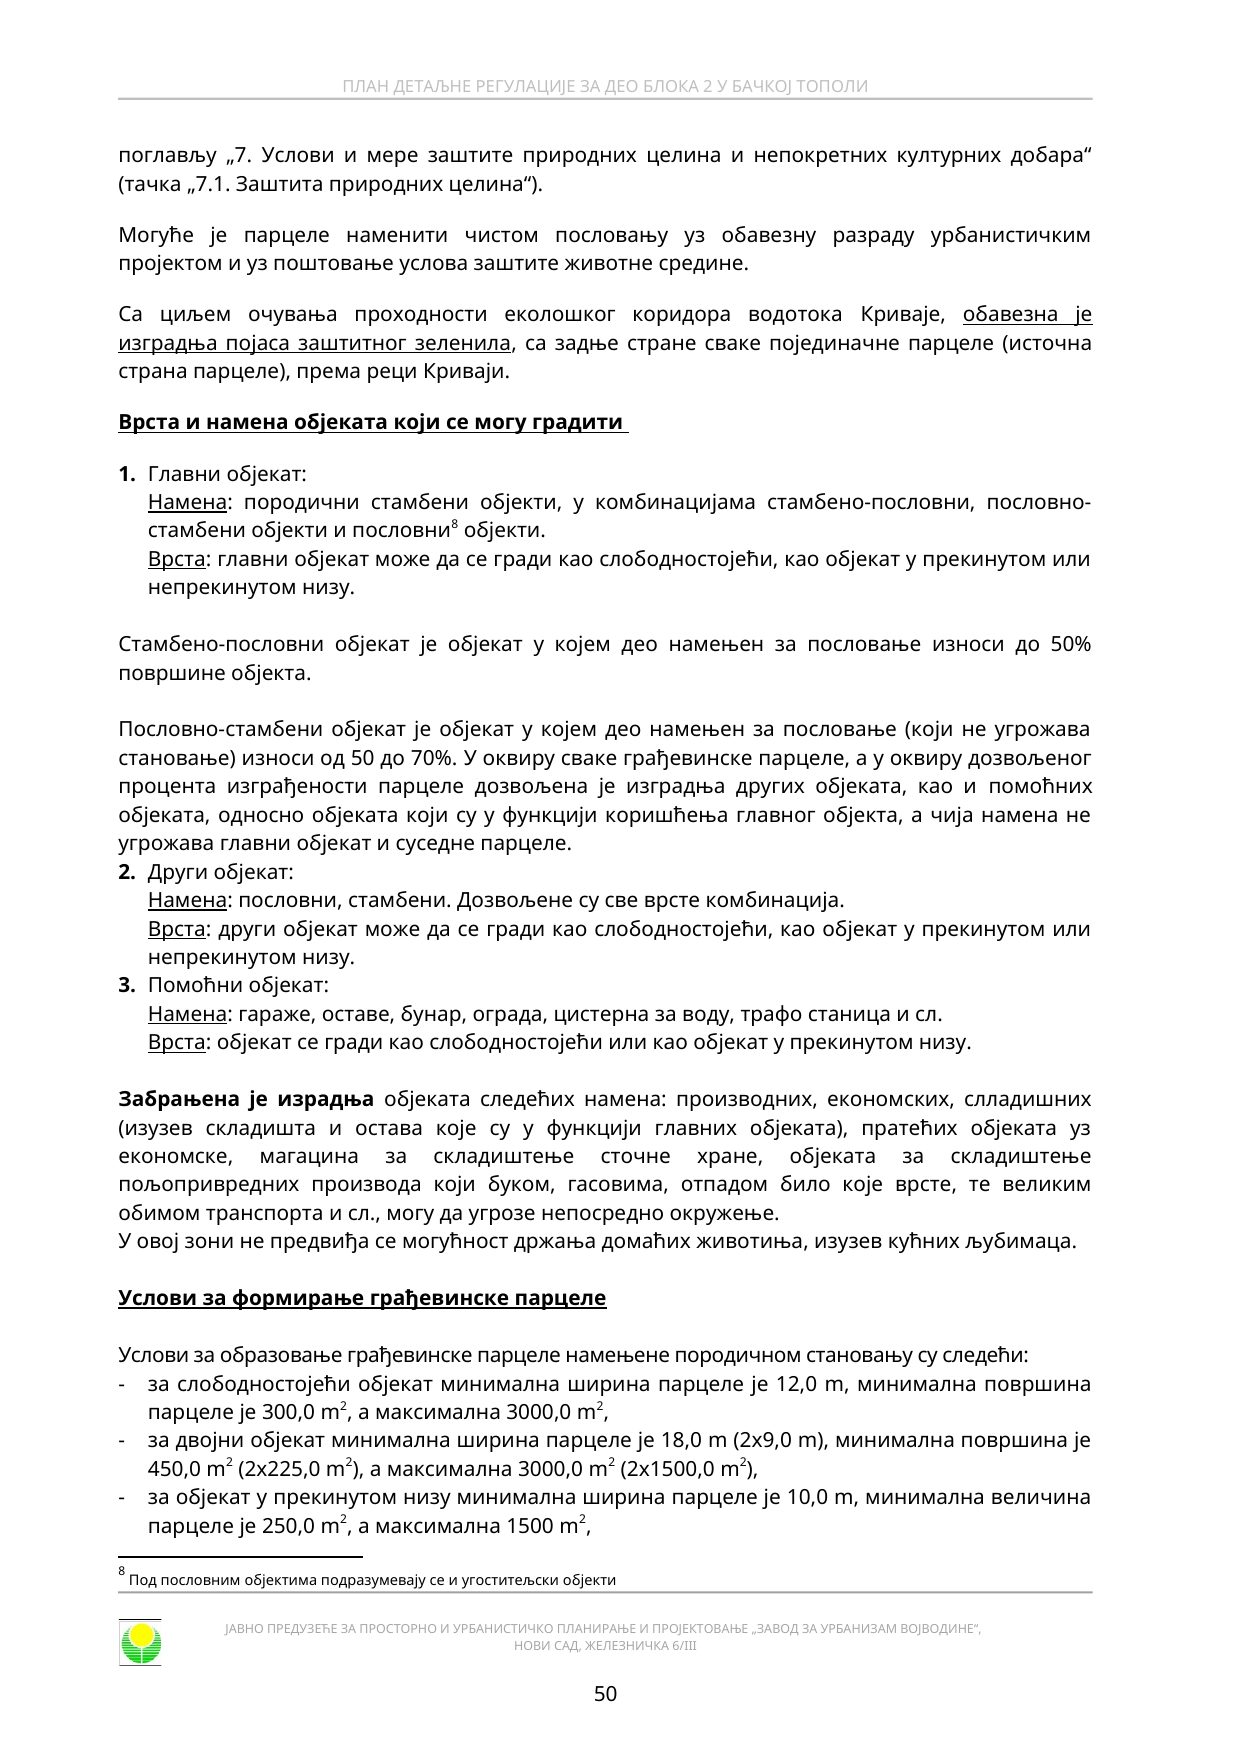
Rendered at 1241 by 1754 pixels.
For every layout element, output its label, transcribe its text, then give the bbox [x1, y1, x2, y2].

list за двојни објекат минимална ширина парцеле је 18,0 m (2х9,0 m), минимална површина је 450,0 m2 (2х225,0 m2), а максимална 3000,0 m2 (2х1500,0 m2), [118, 1426, 1092, 1482]
text Намена: пословни, стамбени. Дозвољене су све врсте комбинација. [148, 885, 1092, 914]
text Са циљем очувања проходности еколошког коридора водотока Криваје, обавезна је изградња појаса заштитног зеленила, са задње стране сваке појединачне парцеле (источна страна парцеле), према реци Криваји. [118, 299, 1092, 385]
text Услови за образовање грађевинске парцеле намењене породичном становању су следећи: [118, 1340, 1092, 1369]
text 3. Помоћни објекат: [118, 971, 1092, 999]
text Могуће је парцеле наменити чистом пословању уз обавезну разраду урбанистичким пројектом и уз поштовање услова заштите животне средине. [118, 220, 1092, 277]
text Намена: породични стамбени објекти, у комбинацијама стамбено-пословни, пословно-стамбени објекти и пословни објекти. [148, 487, 1092, 544]
picture [117, 1619, 161, 1663]
list за објекат у прекинутом низу минимална ширина парцеле је 10,0 m, минимална величина парцеле је 250,0 m2, а максимална 1500 m2, [118, 1482, 1092, 1539]
text Врста: објекат се гради као слободностојећи или као објекат у прекинутом низу. [148, 1027, 1092, 1056]
list за слободностојећи објекат минимална ширина парцеле је 12,0 m, минимална површина парцеле је 300,0 m2, а максимална 3000,0 m2, [118, 1369, 1092, 1426]
text У овој зони не предвиђа се могућност држања домаћих животиња, изузев кућних љубимаца. [118, 1226, 1092, 1255]
text Пословно-стамбени објекат је објекат у којем део намењен за пословање (који не угрожава становање) износи од 50 до 70%. У оквиру сваке грађевинске парцеле, а у оквиру дозвољеног процента изграђености парцеле дозвољена је изградња других објеката, као и помоћних објеката, односно објеката који су у функцији коришћења главног објекта, а чија намена не угрожава главни објекат и суседне парцеле. [118, 714, 1092, 857]
text Забрањена је израдња објеката следећих намена: производних, економских, слладишних (изузев складишта и остава које су у функцији главних објеката), пратећих објеката уз економске, магацина за складиштење сточне хране, објеката за складиштење пољопривредних производа који буком, гасовима, отпадом било које врсте, те великим обимом транспорта и сл., могу да угрозе непосредно окружење. [118, 1084, 1092, 1226]
text 2. Други објекат: [118, 857, 1092, 885]
text Стамбено-пословни објекат је објекат у којем део намењен за пословање износи до 50% површине објекта. [118, 629, 1092, 686]
text Намена: гараже, оставе, бунар, ограда, цистерна за воду, трафо станица и сл. [148, 999, 1092, 1027]
text 1. Главни објекат: [118, 459, 1092, 487]
text Врста: главни објекат може да се гради као слободностојећи, као објекат у прекинутом или непрекинутом низу. [148, 544, 1092, 601]
text Врста и намена објеката који се могу градити [118, 407, 1092, 436]
text Услови за формирање грађевинске парцеле [118, 1283, 1092, 1312]
text Врста: други објекат може да се гради као слободностојећи, као објекат у прекинутом или непрекинутом низу. [148, 914, 1092, 971]
